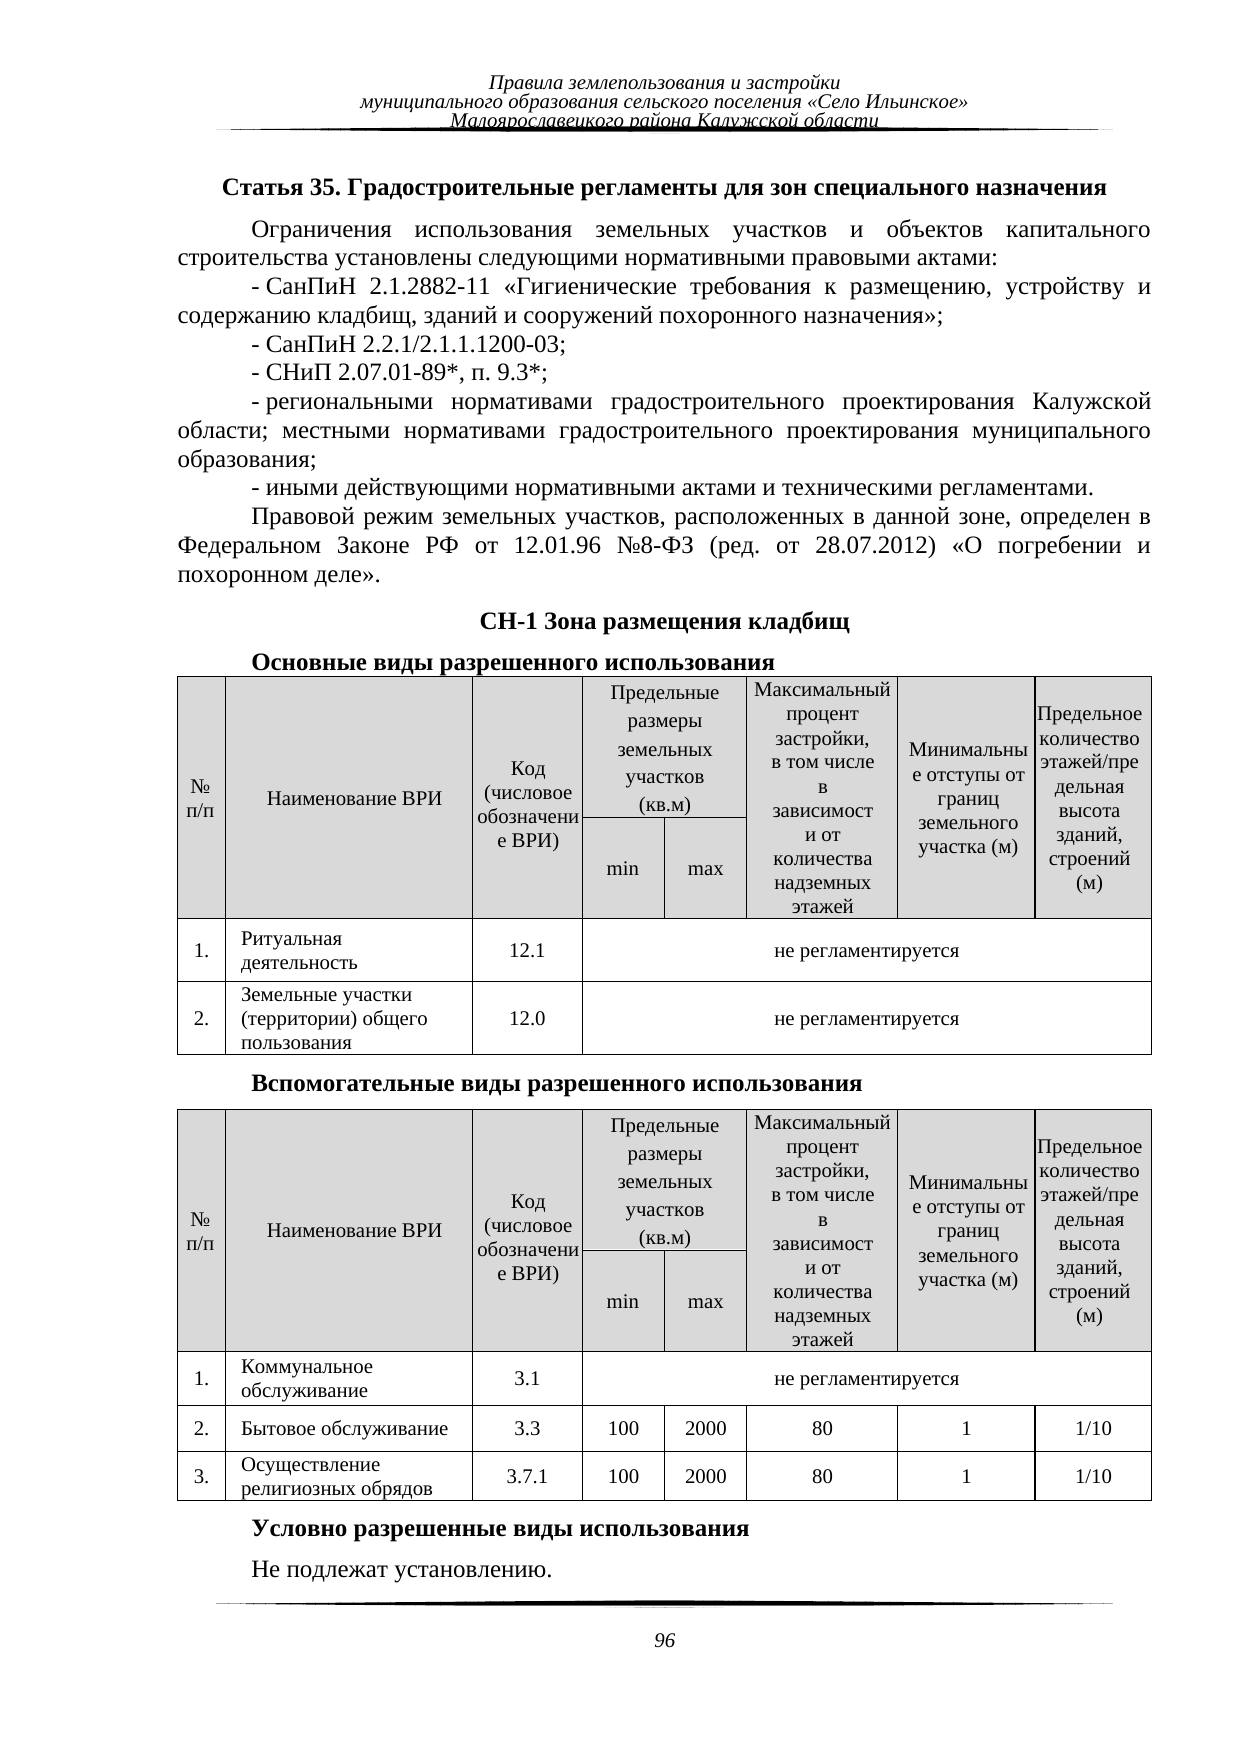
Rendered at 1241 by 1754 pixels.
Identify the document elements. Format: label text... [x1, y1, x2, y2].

text Не подлежат установлению. [177, 1554, 1152, 1583]
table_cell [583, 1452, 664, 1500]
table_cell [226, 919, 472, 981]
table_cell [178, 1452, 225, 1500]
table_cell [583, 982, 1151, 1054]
text Правовой режим земельных участков, расположенных в данной зоне, определен в Федеральном Законе РФ от 12.01.96 №8-ФЗ (ред. от 28.07.2012) «О погребении и похоронном деле». [177, 501, 1152, 587]
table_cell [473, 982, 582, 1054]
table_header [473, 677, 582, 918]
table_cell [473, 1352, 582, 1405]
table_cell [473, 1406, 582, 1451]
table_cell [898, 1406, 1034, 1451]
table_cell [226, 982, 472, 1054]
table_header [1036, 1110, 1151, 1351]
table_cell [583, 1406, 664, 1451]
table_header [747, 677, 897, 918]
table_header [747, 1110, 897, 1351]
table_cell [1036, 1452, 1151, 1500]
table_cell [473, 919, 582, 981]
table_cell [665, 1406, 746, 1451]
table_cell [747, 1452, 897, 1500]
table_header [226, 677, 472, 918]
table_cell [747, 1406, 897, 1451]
text - СНиП 2.07.01-89*, п. 9.3*; [177, 357, 1152, 386]
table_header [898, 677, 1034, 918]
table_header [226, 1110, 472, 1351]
text Вспомогательные виды разрешенного использования [177, 1068, 1152, 1097]
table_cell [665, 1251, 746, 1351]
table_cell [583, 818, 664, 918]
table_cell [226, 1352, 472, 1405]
text СН-1 Зона размещения кладбищ [177, 606, 1152, 635]
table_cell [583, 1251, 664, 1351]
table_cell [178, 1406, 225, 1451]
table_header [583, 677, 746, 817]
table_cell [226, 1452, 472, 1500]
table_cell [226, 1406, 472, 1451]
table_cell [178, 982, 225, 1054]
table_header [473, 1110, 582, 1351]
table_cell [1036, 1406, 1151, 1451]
text - региональными нормативами градостроительного проектирования Калужской области; местными нормативами градостроительного проектирования муниципального образования; [177, 386, 1152, 472]
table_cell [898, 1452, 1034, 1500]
text Основные виды разрешенного использования [177, 647, 1152, 676]
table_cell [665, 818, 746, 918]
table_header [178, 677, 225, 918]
subtitle Статья 35. Градостроительные регламенты для зон специального назначения [177, 172, 1152, 201]
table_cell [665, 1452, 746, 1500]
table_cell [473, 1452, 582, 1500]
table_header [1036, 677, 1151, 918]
picture [215, 125, 1113, 134]
text - СанПиН 2.1.2882-11 «Гигиенические требования к размещению, устройству и содержанию кладбищ, зданий и сооружений похоронного назначения»; [177, 271, 1152, 329]
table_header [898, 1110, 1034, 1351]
text Ограничения использования земельных участков и объектов капитального строительства установлены следующими нормативными правовыми актами: [177, 214, 1152, 271]
text Условно разрешенные виды использования [177, 1513, 1152, 1542]
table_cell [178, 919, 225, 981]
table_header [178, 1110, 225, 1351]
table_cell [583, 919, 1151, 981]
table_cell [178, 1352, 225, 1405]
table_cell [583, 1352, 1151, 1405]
text - СанПиН 2.2.1/2.1.1.1200-03; [177, 329, 1152, 357]
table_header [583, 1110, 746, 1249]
picture [215, 1600, 1113, 1608]
text - иными действующими нормативными актами и техническими регламентами. [177, 472, 1152, 501]
